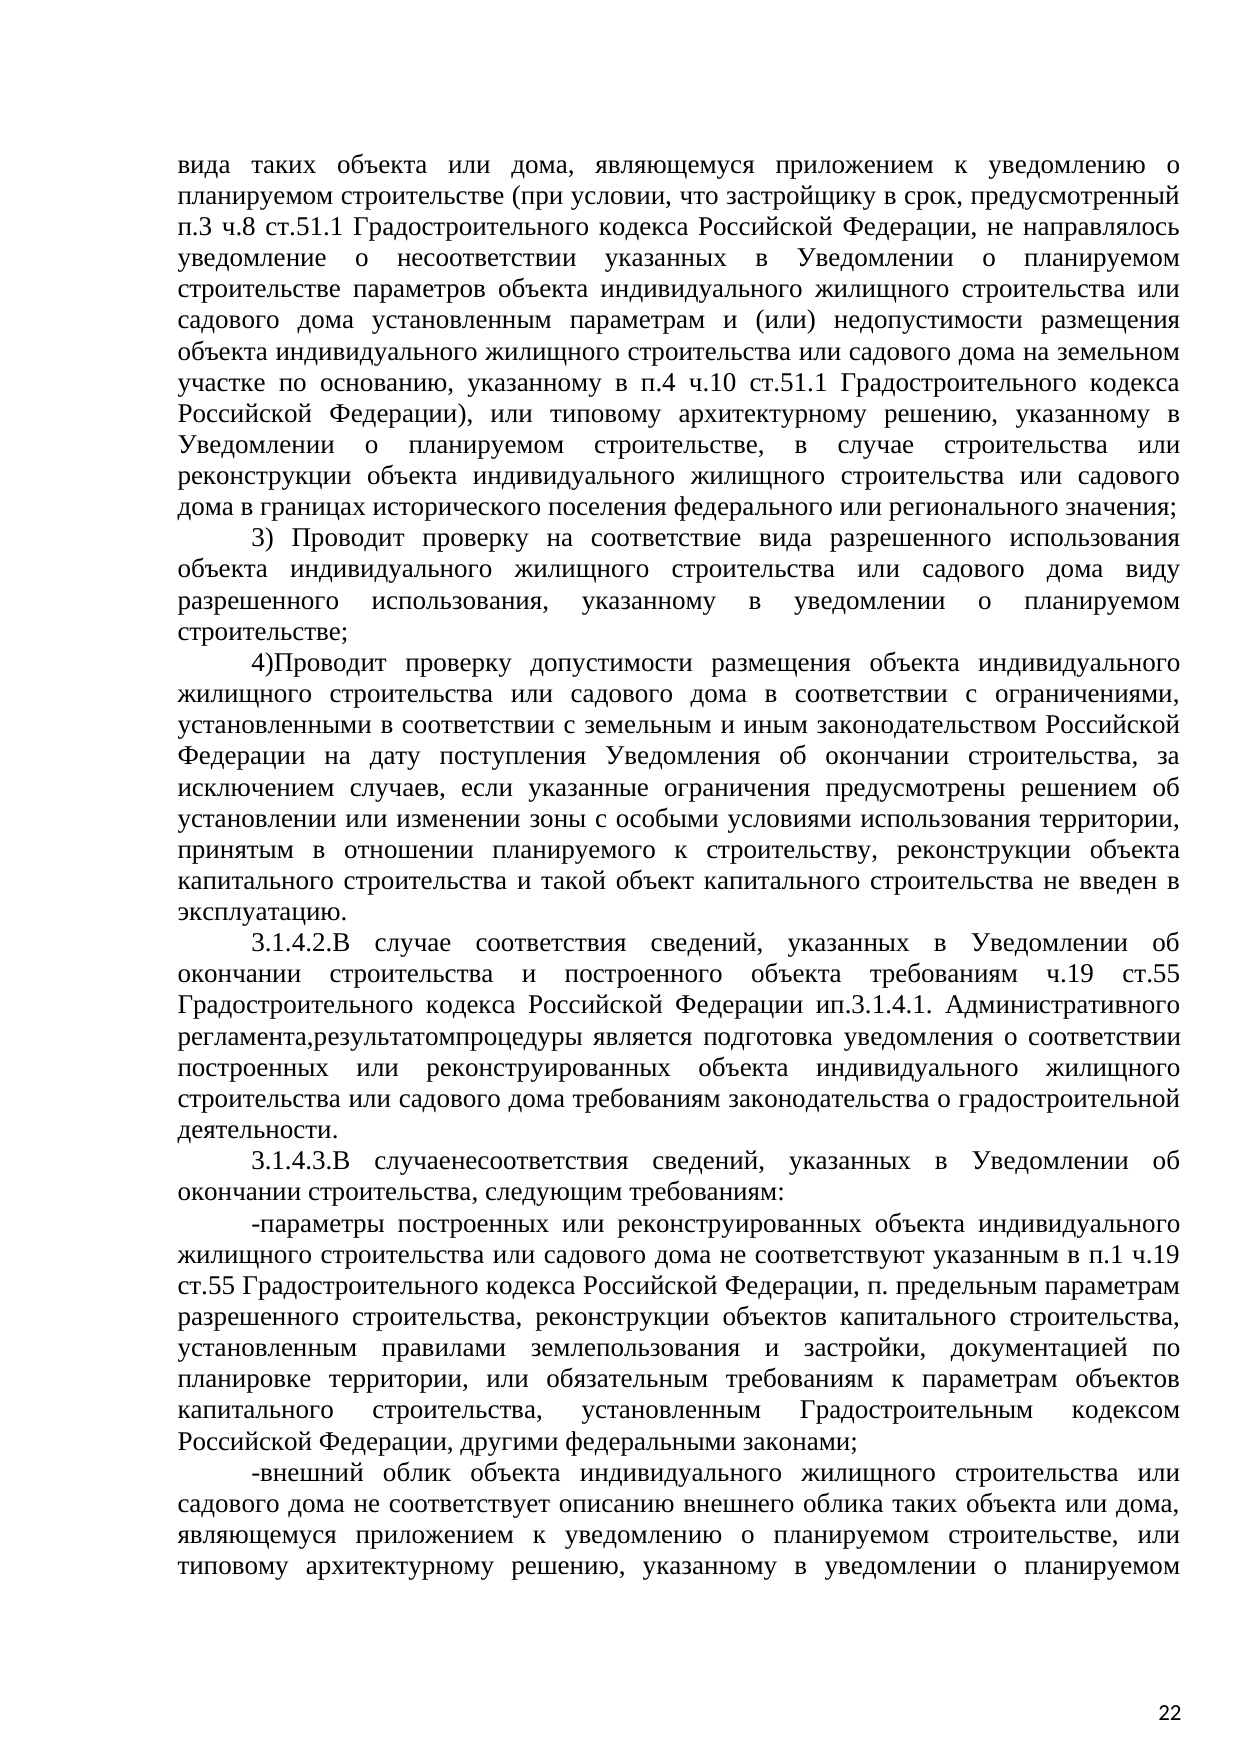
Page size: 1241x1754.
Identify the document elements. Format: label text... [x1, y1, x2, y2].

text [177, 1456, 1181, 1580]
text 3.1.4.3.В случаенесоответствия сведений, указанных в Уведомлении об окончании строительства, следующим требованиям: [177, 1144, 1181, 1207]
text 3.1.4.2.В случае соответствия сведений, указанных в Уведомлении об окончании строительства и построенного объекта требованиям ч.19 ст.55 Градостроительного кодекса Российской Федерации ип.3.1.4.1. Административного регламента,результатомпроцедуры является подготовка уведомления о соответствии построенных или реконструированных объекта индивидуального жилищного строительства или садового дома требованиям законодательства о градостроительной деятельности. [177, 926, 1181, 1144]
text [177, 148, 1181, 521]
text -параметры построенных или реконструированных объекта индивидуального жилищного строительства или садового дома не соответствуют указанным в п.1 ч.19 ст.55 Градостроительного кодекса Российской Федерации, п. предельным параметрам разрешенного строительства, реконструкции объектов капитального строительства, установленным правилами землепользования и застройки, документацией по планировке территории, или обязательным требованиям к параметрам объектов капитального строительства, установленным Градостроительным кодексом Российской Федерации, другими федеральными законами; [177, 1207, 1181, 1456]
text 3) Проводит проверку на соответствие вида разрешенного использования объекта индивидуального жилищного строительства или садового дома виду разрешенного использования, указанному в уведомлении о планируемом строительстве; [177, 521, 1181, 646]
text 4)Проводит проверку допустимости размещения объекта индивидуального жилищного строительства или садового дома в соответствии с ограничениями, установленными в соответствии с земельным и иным законодательством Российской Федерации на дату поступления Уведомления об окончании строительства, за исключением случаев, если указанные ограничения предусмотрены решением об установлении или изменении зоны с особыми условиями использования территории, принятым в отношении планируемого к строительству, реконструкции объекта капитального строительства и такой объект капитального строительства не введен в эксплуатацию. [177, 646, 1181, 926]
